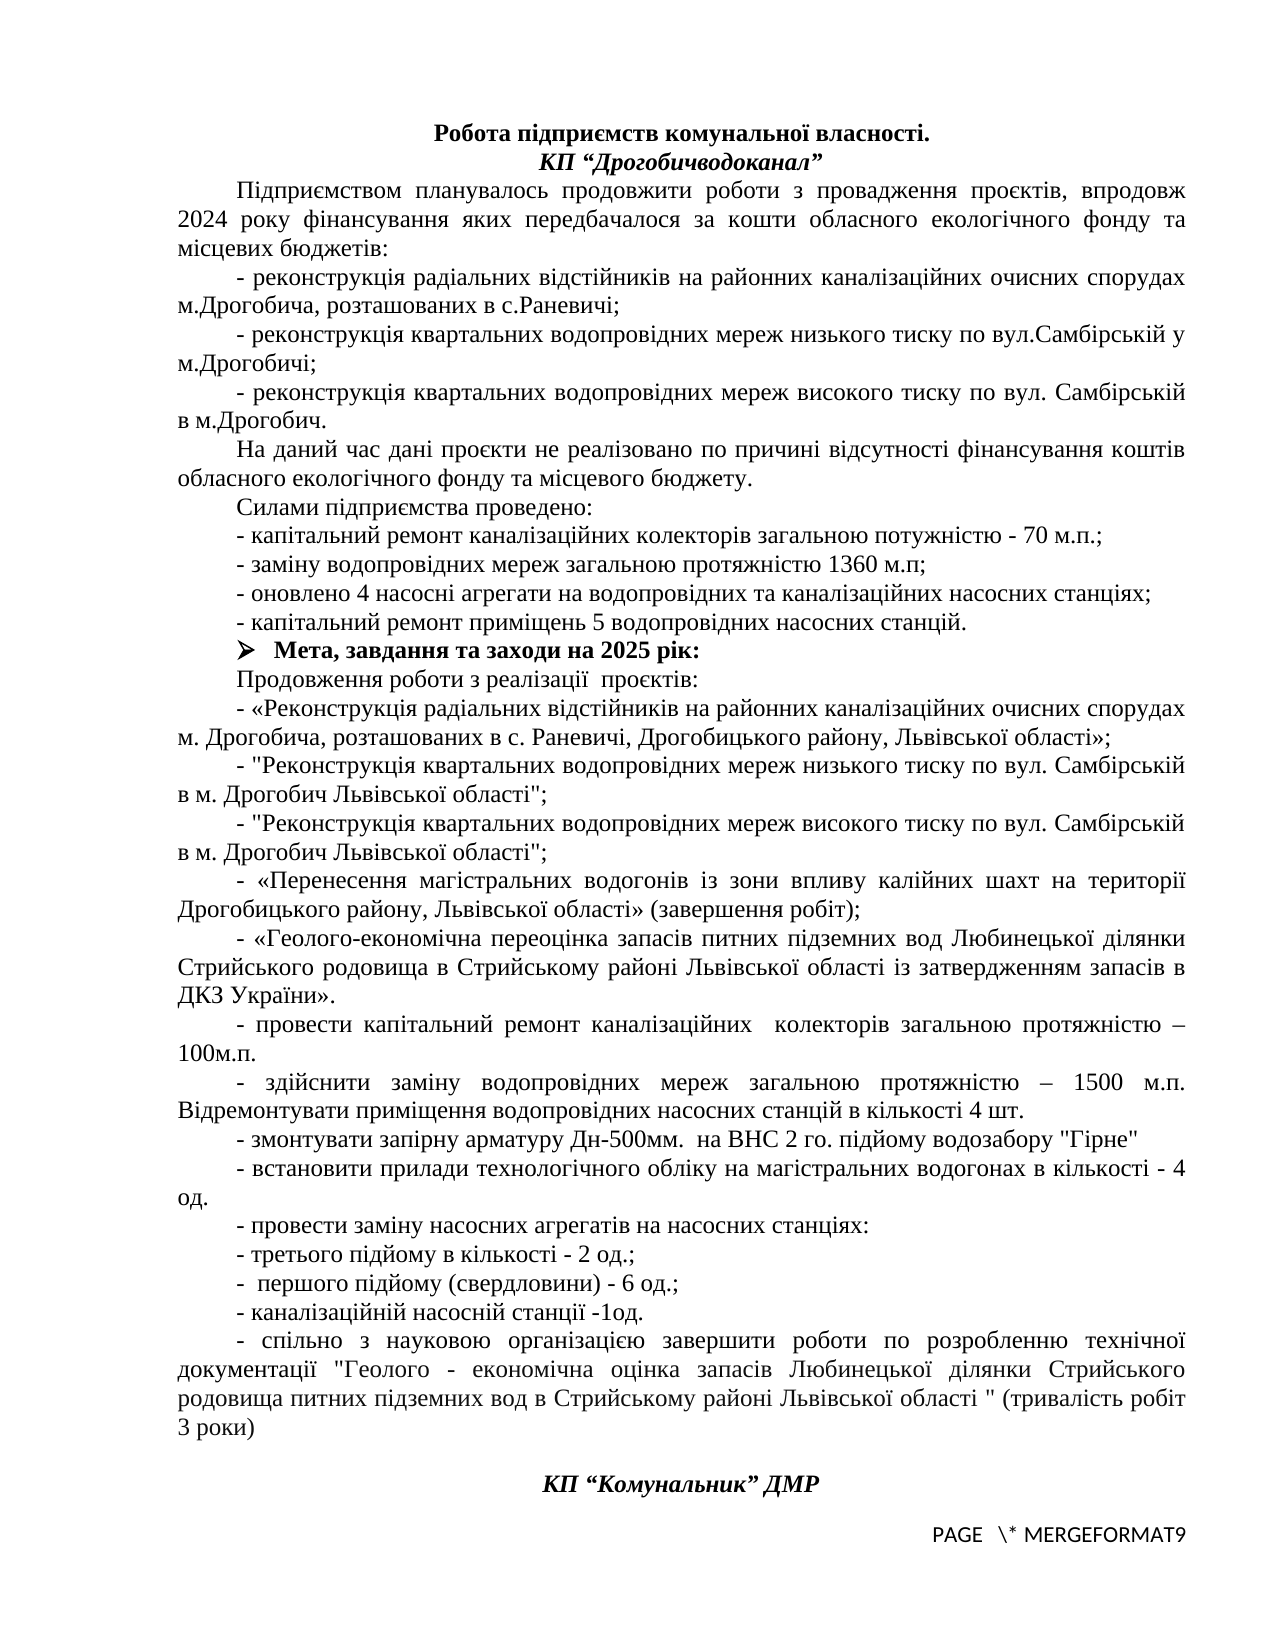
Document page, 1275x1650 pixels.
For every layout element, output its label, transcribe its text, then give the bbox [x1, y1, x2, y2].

text - реконструкція квартальних водопровідних мереж високого тиску по вул. Самбірській в м.Дрогобич. [177, 377, 1186, 434]
text Підприємством планувалось продовжити роботи з провадження проєктів, впродовж 2024 року фінансування яких передбачалося за кошти обласного екологічного фонду та місцевих бюджетів: [177, 176, 1186, 262]
text - провести заміну насосних агрегатів на насосних станціях: [177, 1211, 1186, 1239]
text - «Геолого-економічна переоцінка запасів питних підземних вод Любинецької ділянки Стрийського родовища в Стрийському районі Львівської області із затвердженням запасів в ДКЗ України». [177, 923, 1186, 1009]
text - «Перенесення магістральних водогонів із зони впливу калійних шахт на території Дрогобицького району, Львівської області» (завершення робіт); [177, 866, 1186, 923]
text - оновлено 4 насосні агрегати на водопровідних та каналізаційних насосних станціях; [177, 578, 1186, 607]
list - першого підйому (свердловини) - 6 од.; [177, 1268, 1186, 1297]
text - "Реконструкція квартальних водопровідних мереж високого тиску по вул. Самбірській в м. Дрогобич Львівської області"; [177, 808, 1186, 866]
text - реконструкція квартальних водопровідних мереж низького тиску по вул.Самбірській у м.Дрогобичі; [177, 319, 1186, 377]
text - здійснити заміну водопровідних мереж загальною протяжністю – 1500 м.п. Відремонтувати приміщення водопровідних насосних станцій в кількості 4 шт. [177, 1067, 1186, 1124]
list - третього підйому в кількості - 2 од.; [177, 1239, 1186, 1268]
text - капітальний ремонт приміщень 5 водопровідних насосних станцій. [177, 607, 1186, 636]
text Силами підприємства проведено: [177, 492, 1186, 521]
text - капітальний ремонт каналізаційних колекторів загальною потужністю - 70 м.п.; [177, 521, 1186, 549]
text - "Реконструкція квартальних водопровідних мереж низького тиску по вул. Самбірській в м. Дрогобич Львівської області"; [177, 751, 1186, 808]
list Мета, завдання та заходи на 2025 рік: [236, 636, 1186, 664]
text - заміну водопровідних мереж загальною протяжністю 1360 м.п; [177, 549, 1186, 578]
text КП “Дрогобичводоканал” [177, 147, 1186, 176]
text - «Реконструкція радіальних відстійників на районних каналізаційних очисних спорудах м. Дрогобича, розташованих в с. Раневичі, Дрогобицького району, Львівської області»; [177, 693, 1186, 751]
text - каналізаційній насосній станції -1од. [177, 1297, 1186, 1326]
text - провести капітальний ремонт каналізаційних колекторів загальною протяжністю – 100м.п. [177, 1009, 1186, 1067]
text - спільно з науковою організацією завершити роботи по розробленню технічної документації "Геолого - економічна оцінка запасів Любинецької ділянки Стрийського родовища питних підземних вод в Стрийському районі Львівської області " (тривалість робіт 3 роки) [177, 1326, 1186, 1441]
text КП “Комунальник” ДМР [177, 1469, 1186, 1498]
list Продовження роботи з реалізації проєктів: [177, 664, 1186, 693]
text - встановити прилади технологічного обліку на магістральних водогонах в кількості - 4 од. [177, 1153, 1186, 1211]
text - змонтувати запірну арматуру Дн-500мм. на ВНС 2 го. підйому водозабору "Гірне" [177, 1124, 1186, 1153]
text - реконструкція радіальних відстійників на районних каналізаційних очисних спорудах м.Дрогобича, розташованих в с.Раневичі; [177, 262, 1186, 319]
text Робота підприємств комунальної власності. [177, 118, 1186, 147]
text На даний час дані проєкти не реалізовано по причині відсутності фінансування коштів обласного екологічного фонду та місцевого бюджету. [177, 434, 1186, 492]
